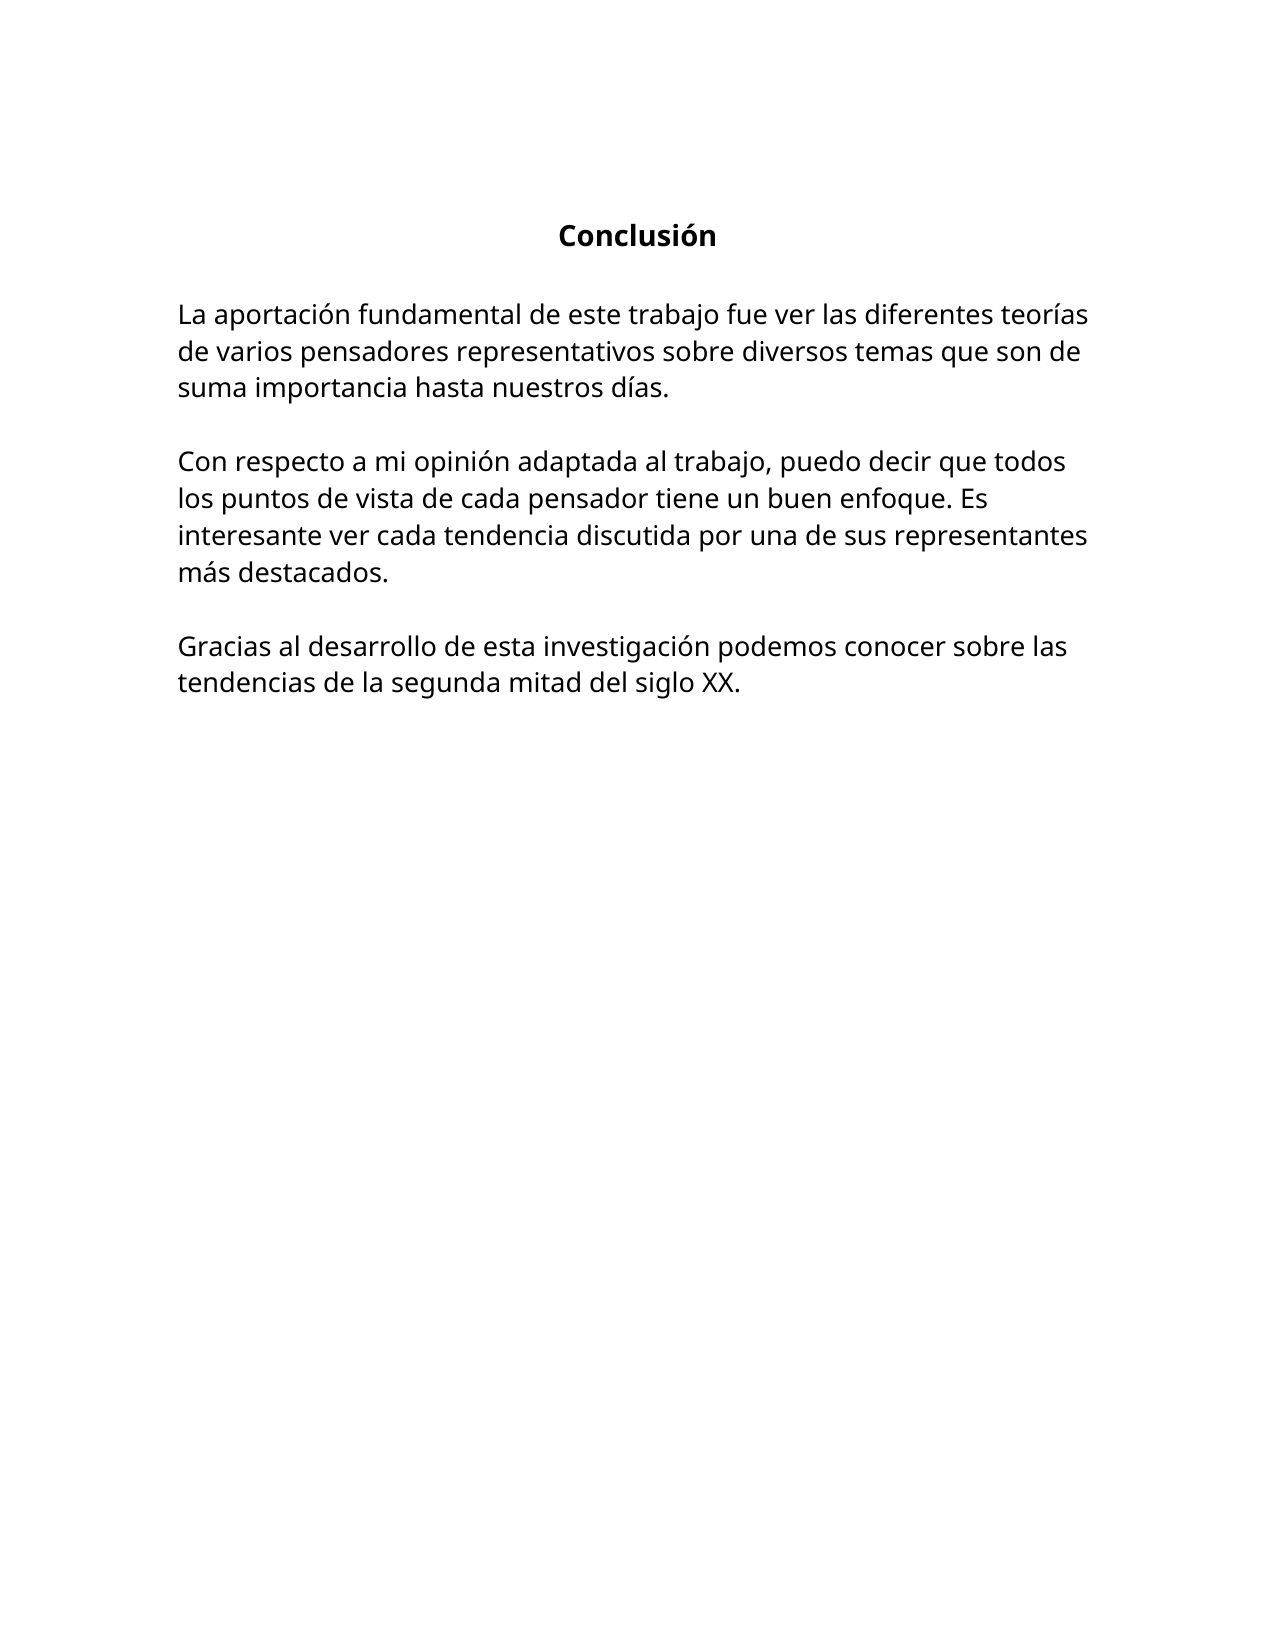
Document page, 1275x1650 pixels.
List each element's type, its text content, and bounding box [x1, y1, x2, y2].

text Conclusión [177, 216, 1098, 255]
text Gracias al desarrollo de esta investigación podemos conocer sobre las tendencias de la segunda mitad del siglo XX. [741, 627, 1098, 701]
text La aportación fundamental de este trabajo fue ver las diferentes teorías de varios pensadores representativos sobre diversos temas que son de suma importancia hasta nuestros días. [670, 295, 1098, 406]
text Con respecto a mi opinión adaptada al trabajo, puedo decir que todos los puntos de vista de cada pensador tiene un buen enfoque. Es interesante ver cada tendencia discutida por una de sus representantes más destacados. [177, 406, 1098, 590]
